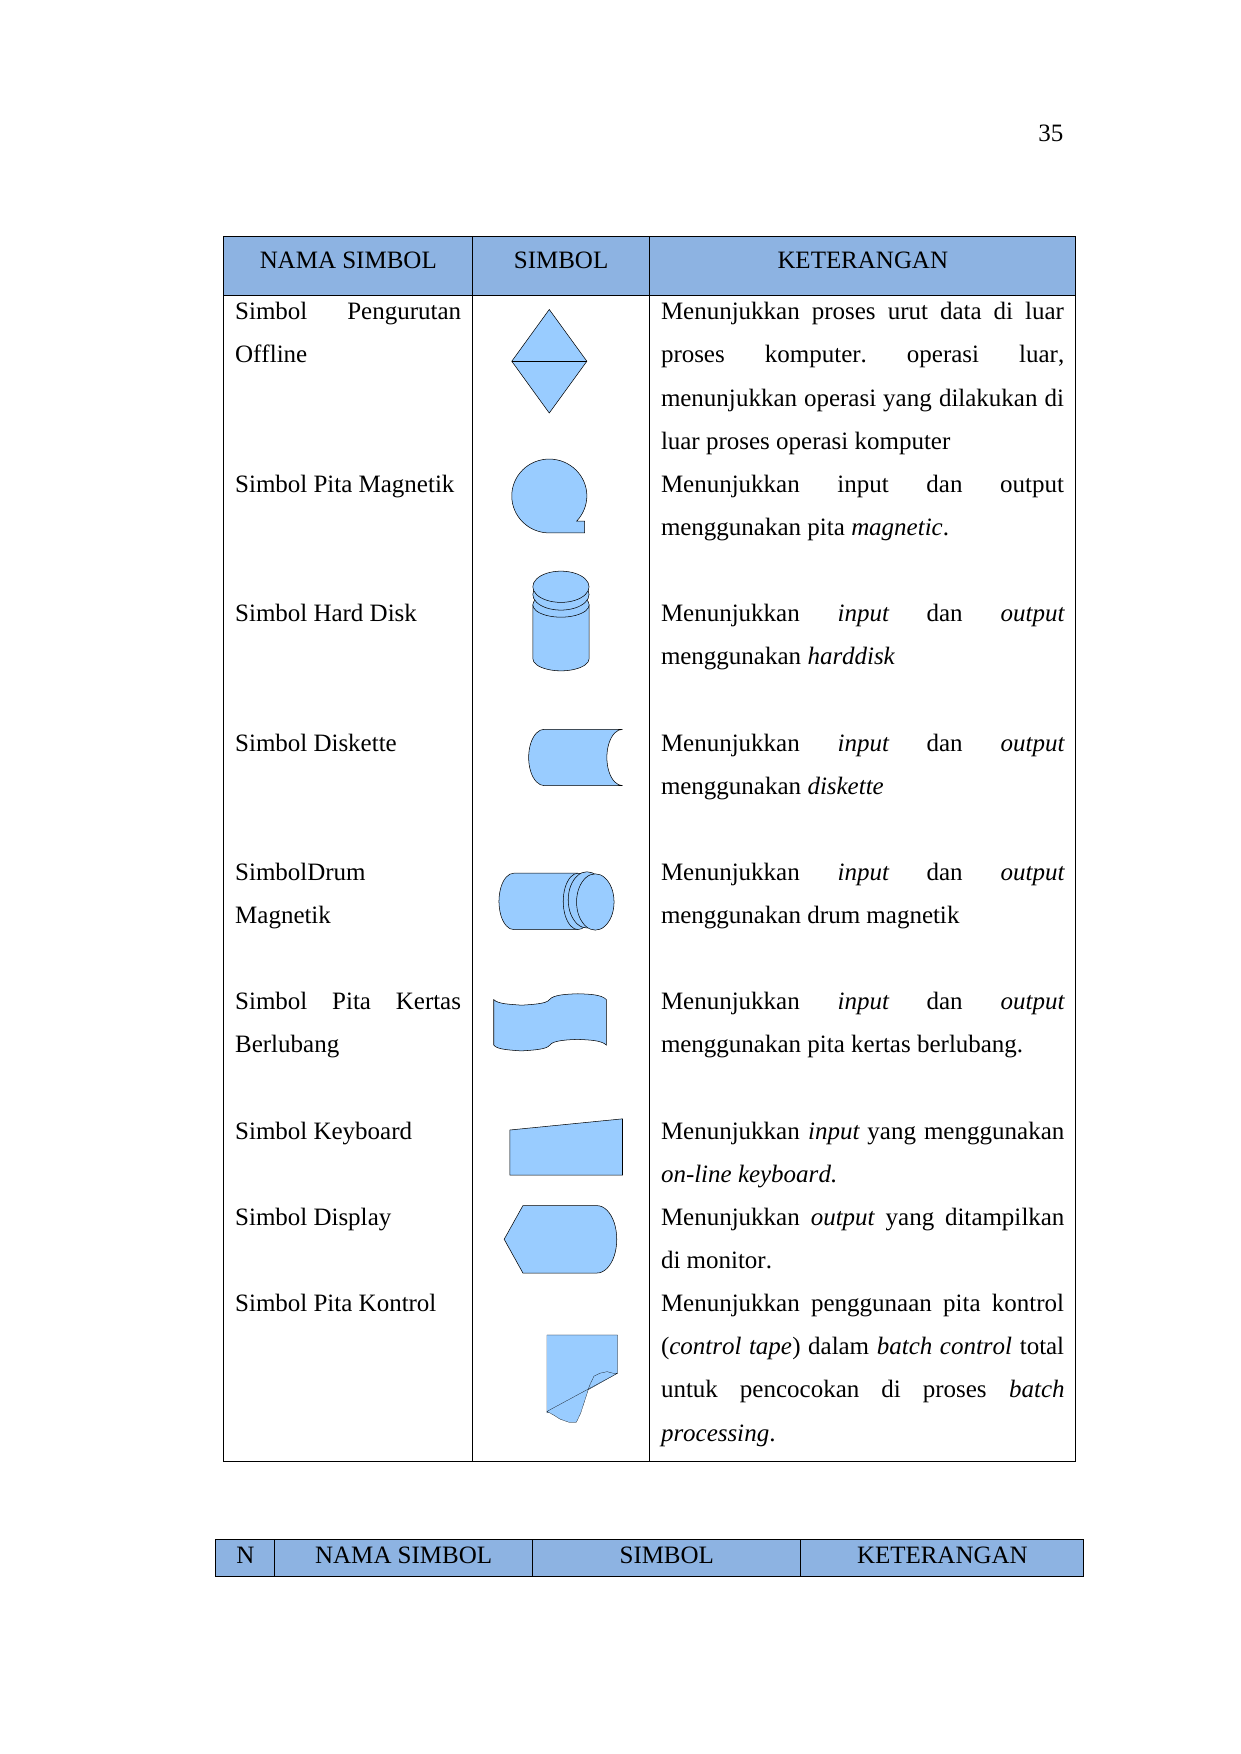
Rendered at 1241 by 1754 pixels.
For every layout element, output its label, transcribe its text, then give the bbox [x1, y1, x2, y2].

table_header SIMBOL [473, 237, 649, 295]
table_header NO [216, 1540, 274, 1576]
table_header KETERANGAN [801, 1540, 1083, 1576]
table_cell [473, 296, 649, 1461]
table_header NAMA SIMBOL [275, 1540, 532, 1576]
table_header SIMBOL [533, 1540, 800, 1576]
table_cell Menunjukkan proses urut data di luar proses komputer. operasi luar, menunjukkan operasi yang dilakukan di luar proses operasi komputer Menunjukkan input dan output menggunakan pita magnetic. Menunjukkan input dan output menggunakan harddisk Menunjukkan input dan output menggunakan diskette Menunjukkan input dan output menggunakan drum magnetik Menunjukkan input dan output menggunakan pita kertas berlubang. Menunjukkan input yang menggunakan on-line keyboard. Menunjukkan output yang ditampilkan di monitor. Menunjukkan penggunaan pita kontrol (control tape) dalam batch control total untuk pencocokan di proses batch processing. [650, 296, 1075, 1461]
table_header NAMA SIMBOL [224, 237, 472, 295]
table_header KETERANGAN [650, 237, 1075, 295]
table_cell Simbol Pengurutan Offline Simbol Pita Magnetik Simbol Hard Disk Simbol Diskette SimbolDrum Magnetik Simbol Pita Kertas Berlubang Simbol Keyboard Simbol Display Simbol Pita Kontrol [224, 296, 472, 1461]
